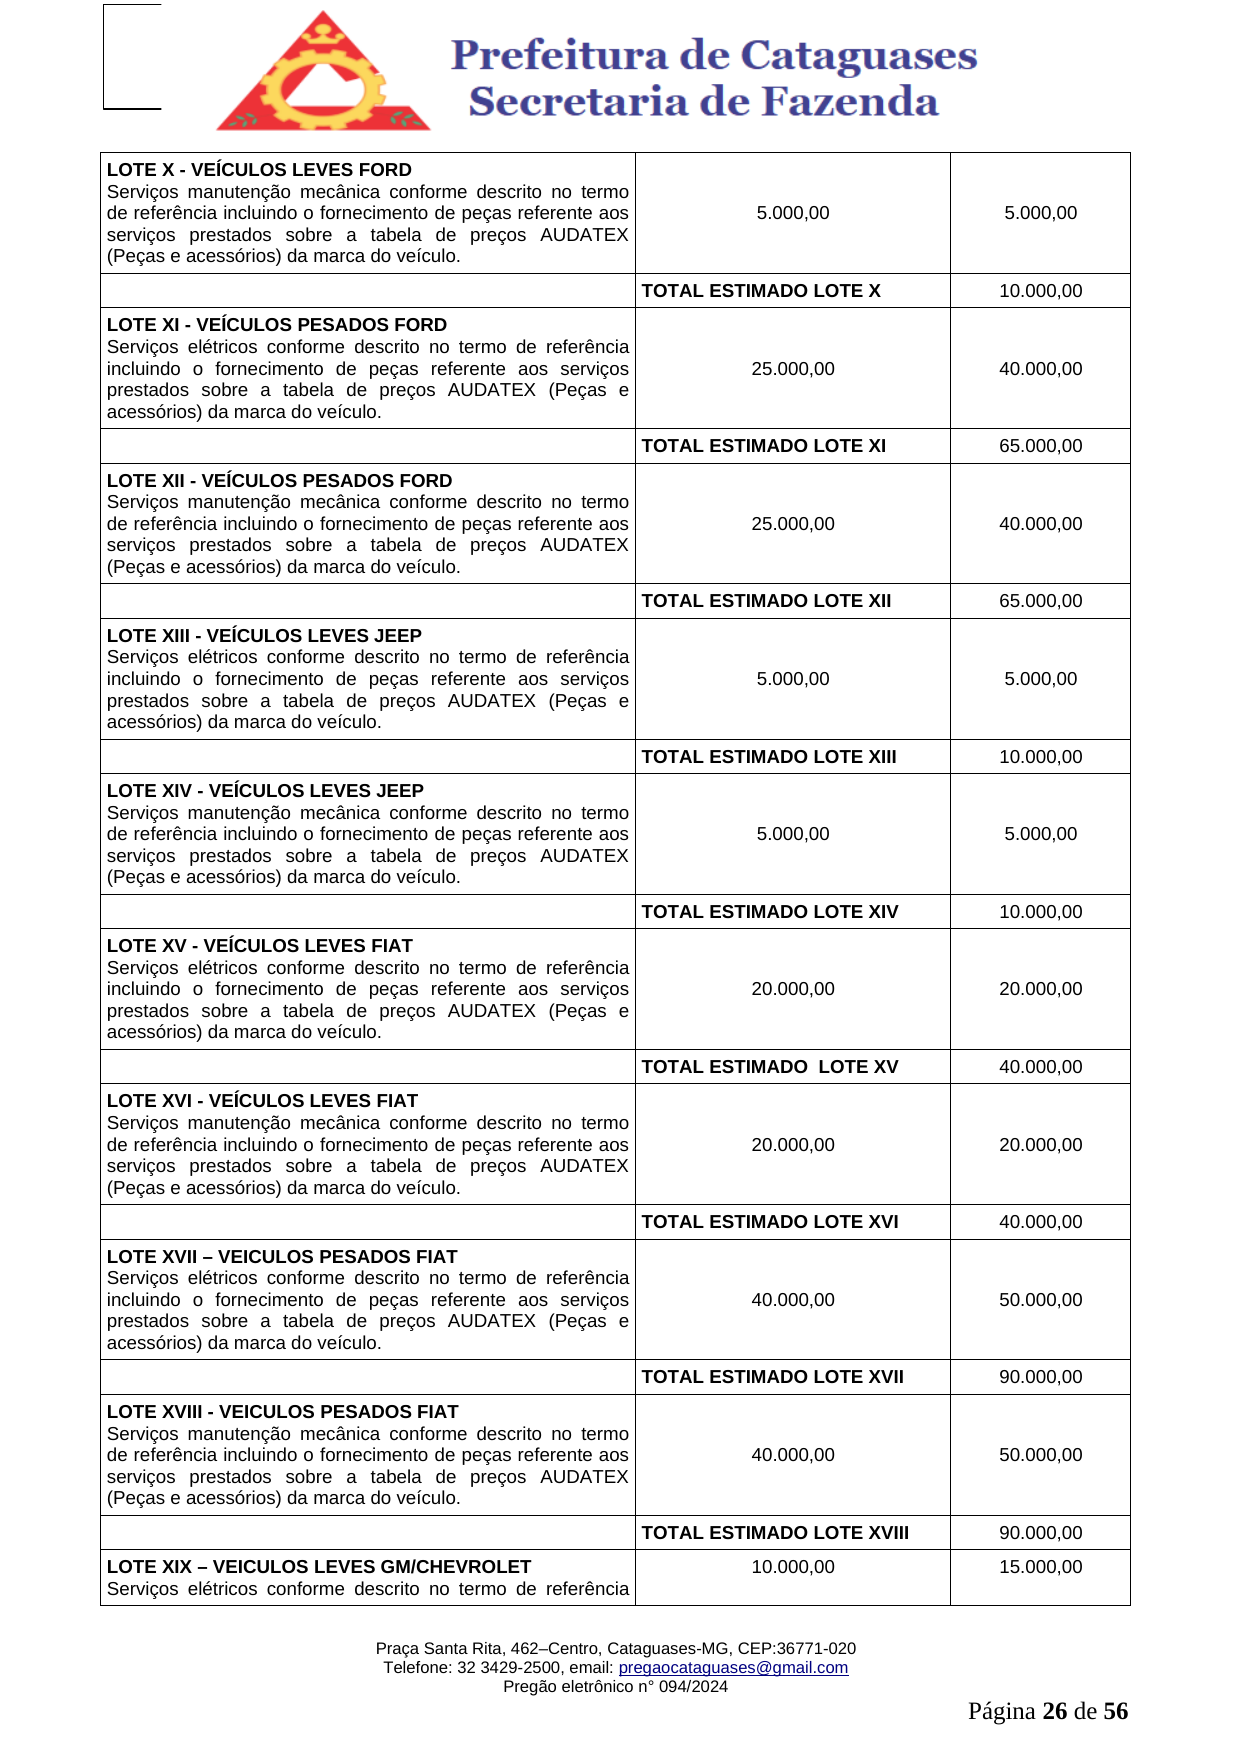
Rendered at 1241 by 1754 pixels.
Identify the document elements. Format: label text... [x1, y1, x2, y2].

table_cell 10.000,00 [951, 895, 1130, 928]
table_cell LOTE XII - VEÍCULOS PESADOS FORD Serviços manutenção mecânica conforme descrito no termo de referência incluindo o fornecimento de peças referente aos serviços prestados sobre a tabela de preços AUDATEX (Peças e acessórios) da marca do veículo. [101, 464, 635, 583]
table_cell 65.000,00 [951, 429, 1130, 462]
table_cell 20.000,00 [951, 929, 1130, 1049]
table_cell LOTE XIII - VEÍCULOS LEVES JEEP Serviços elétricos conforme descrito no termo de referência incluindo o fornecimento de peças referente aos serviços prestados sobre a tabela de preços AUDATEX (Peças e acessórios) da marca do veículo. [101, 619, 635, 738]
table_cell 90.000,00 [951, 1516, 1130, 1549]
table_cell [101, 429, 635, 462]
table_cell TOTAL ESTIMADO LOTE XVII [636, 1360, 950, 1394]
table_cell 40.000,00 [951, 308, 1130, 428]
table_cell LOTE X - VEÍCULOS LEVES FORD Serviços manutenção mecânica conforme descrito no termo de referência incluindo o fornecimento de peças referente aos serviços prestados sobre a tabela de preços AUDATEX (Peças e acessórios) da marca do veículo. [101, 153, 635, 273]
table_cell 5.000,00 [951, 774, 1130, 894]
table_cell [101, 1516, 635, 1549]
table_cell LOTE XVI - VEÍCULOS LEVES FIAT Serviços manutenção mecânica conforme descrito no termo de referência incluindo o fornecimento de peças referente aos serviços prestados sobre a tabela de preços AUDATEX (Peças e acessórios) da marca do veículo. [101, 1084, 635, 1204]
table_cell LOTE XI - VEÍCULOS PESADOS FORD Serviços elétricos conforme descrito no termo de referência incluindo o fornecimento de peças referente aos serviços prestados sobre a tabela de preços AUDATEX (Peças e acessórios) da marca do veículo. [101, 308, 635, 428]
table_cell 50.000,00 [951, 1240, 1130, 1359]
table_cell 25.000,00 [636, 308, 950, 428]
table_cell [101, 274, 635, 307]
table_cell 5.000,00 [951, 619, 1130, 738]
table_cell 5.000,00 [636, 153, 950, 273]
table_cell [101, 895, 635, 928]
table_cell [101, 1205, 635, 1238]
table_cell 15.000,00 [951, 1550, 1130, 1605]
table_cell 25.000,00 [636, 464, 950, 583]
table_cell TOTAL ESTIMADO LOTE XVIII [636, 1516, 950, 1549]
table_cell 40.000,00 [951, 1205, 1130, 1238]
table_cell 20.000,00 [636, 929, 950, 1049]
table_cell 40.000,00 [636, 1395, 950, 1514]
table_cell 90.000,00 [951, 1360, 1130, 1394]
table_cell TOTAL ESTIMADO LOTE XII [636, 584, 950, 618]
table_cell LOTE XV - VEÍCULOS LEVES FIAT Serviços elétricos conforme descrito no termo de referência incluindo o fornecimento de peças referente aos serviços prestados sobre a tabela de preços AUDATEX (Peças e acessórios) da marca do veículo. [101, 929, 635, 1049]
table_cell 40.000,00 [951, 1050, 1130, 1083]
table_cell LOTE XVII – VEICULOS PESADOS FIAT Serviços elétricos conforme descrito no termo de referência incluindo o fornecimento de peças referente aos serviços prestados sobre a tabela de preços AUDATEX (Peças e acessórios) da marca do veículo. [101, 1240, 635, 1359]
table_cell 40.000,00 [636, 1240, 950, 1359]
table_cell TOTAL ESTIMADO LOTE XIII [636, 740, 950, 773]
table_cell LOTE XVIII - VEICULOS PESADOS FIAT Serviços manutenção mecânica conforme descrito no termo de referência incluindo o fornecimento de peças referente aos serviços prestados sobre a tabela de preços AUDATEX (Peças e acessórios) da marca do veículo. [101, 1395, 635, 1514]
table_cell TOTAL ESTIMADO LOTE XI [636, 429, 950, 462]
table_cell LOTE XIV - VEÍCULOS LEVES JEEP Serviços manutenção mecânica conforme descrito no termo de referência incluindo o fornecimento de peças referente aos serviços prestados sobre a tabela de preços AUDATEX (Peças e acessórios) da marca do veículo. [101, 774, 635, 894]
table_cell 10.000,00 [951, 274, 1130, 307]
table_cell [101, 1360, 635, 1394]
table_cell TOTAL ESTIMADO LOTE X [636, 274, 950, 307]
table_cell 5.000,00 [636, 774, 950, 894]
table_cell TOTAL ESTIMADO LOTE XIV [636, 895, 950, 928]
table_cell [101, 1050, 635, 1083]
table_cell 10.000,00 [951, 740, 1130, 773]
picture [161, 4, 1071, 152]
table_cell [101, 740, 635, 773]
table_cell TOTAL ESTIMADO LOTE XV [636, 1050, 950, 1083]
table_cell 40.000,00 [951, 464, 1130, 583]
table_cell 5.000,00 [636, 619, 950, 738]
table_cell 5.000,00 [951, 153, 1130, 273]
table_cell [101, 584, 635, 618]
table_cell TOTAL ESTIMADO LOTE XVI [636, 1205, 950, 1238]
table_cell 50.000,00 [951, 1395, 1130, 1514]
table_cell 10.000,00 [636, 1550, 950, 1605]
table_cell 20.000,00 [951, 1084, 1130, 1204]
table_cell 65.000,00 [951, 584, 1130, 618]
table_cell 20.000,00 [636, 1084, 950, 1204]
